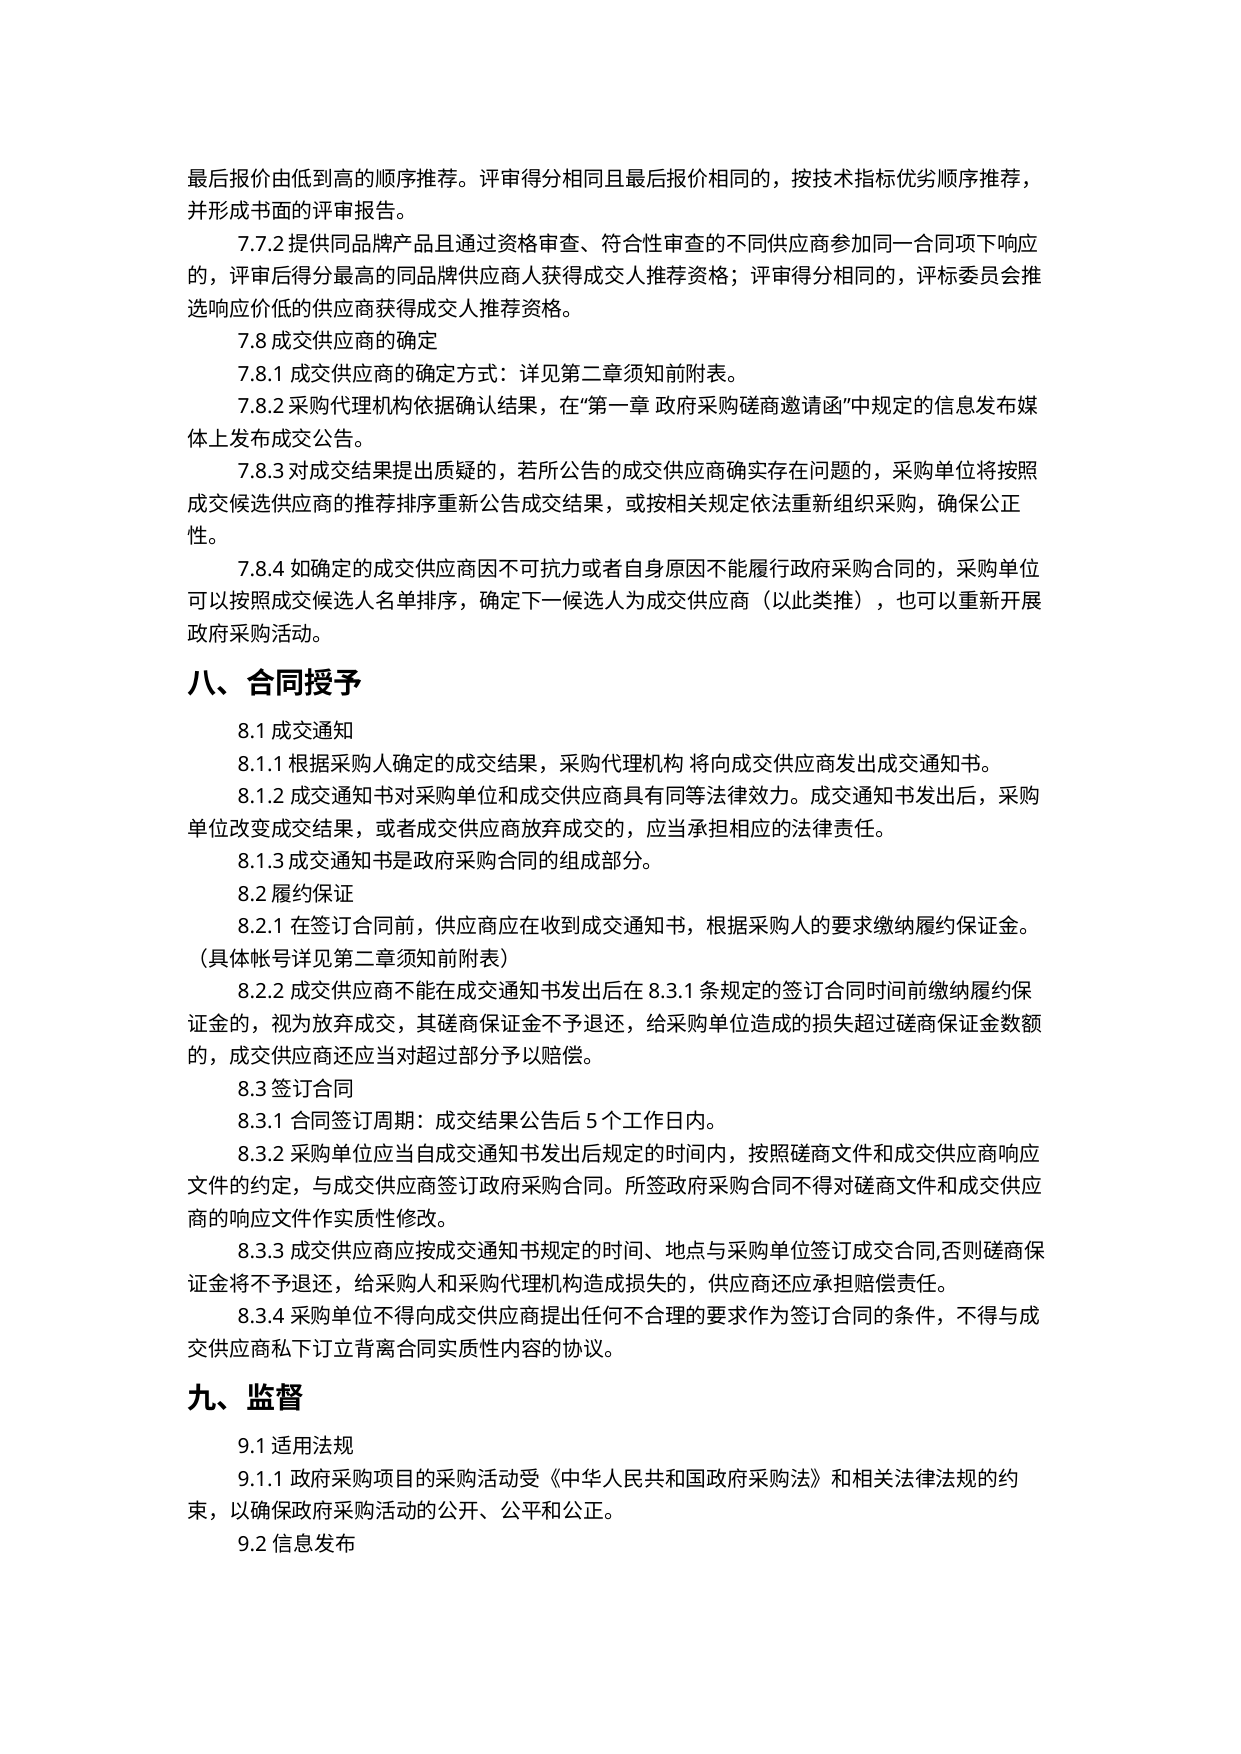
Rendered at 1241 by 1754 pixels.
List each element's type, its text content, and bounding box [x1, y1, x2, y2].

text 9.2 信息发布 [187, 1527, 1053, 1559]
text 7.8.3对成交结果提出质疑的，若所公告的成交供应商确实存在问题的，采购单位将按照成交候选供应商的推荐排序重新公告成交结果，或按相关规定依法重新组织采购，确保公正性。 [187, 454, 1053, 552]
text 8.3.4 采购单位不得向成交供应商提出任何不合理的要求作为签订合同的条件，不得与成交供应商私下订立背离合同实质性内容的协议。 [187, 1299, 1053, 1364]
text 7.8成交供应商的确定 [187, 324, 1053, 357]
text 8.1.2 成交通知书对采购单位和成交供应商具有同等法律效力。成交通知书发出后，采购单位改变成交结果，或者成交供应商放弃成交的，应当承担相应的法律责任。 [187, 779, 1053, 844]
text 九、监督 [187, 1364, 1053, 1429]
text 8.1.1根据采购人确定的成交结果，采购代理机构 将向成交供应商发出成交通知书。 [187, 747, 1053, 779]
text 8.3.1 合同签订周期：成交结果公告后5个工作日内。 [187, 1104, 1053, 1137]
text 7.7.2提供同品牌产品且通过资格审查、符合性审查的不同供应商参加同一合同项下响应的，评审后得分最高的同品牌供应商人获得成交人推荐资格；评审得分相同的，评标委员会推选响应价低的供应商获得成交人推荐资格。 [187, 227, 1053, 324]
text 8.2.2 成交供应商不能在成交通知书发出后在8.3.1条规定的签订合同时间前缴纳履约保证金的，视为放弃成交，其磋商保证金不予退还，给采购单位造成的损失超过磋商保证金数额的，成交供应商还应当对超过部分予以赔偿。 [187, 974, 1053, 1072]
text 8.3.3 成交供应商应按成交通知书规定的时间、地点与采购单位签订成交合同,否则磋商保证金将不予退还，给采购人和采购代理机构造成损失的，供应商还应承担赔偿责任。 [187, 1234, 1053, 1299]
text 8.3签订合同 [187, 1072, 1053, 1104]
text 8.1.3成交通知书是政府采购合同的组成部分。 [187, 844, 1053, 877]
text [187, 162, 1053, 227]
text 7.8.1 成交供应商的确定方式：详见第二章须知前附表。 [187, 357, 1053, 389]
text 8.2履约保证 [187, 877, 1053, 909]
text 八、合同授予 [187, 649, 1053, 714]
text 8.2.1 在签订合同前，供应商应在收到成交通知书，根据采购人的要求缴纳履约保证金。（具体帐号详见第二章须知前附表） [187, 909, 1053, 974]
text 9.1.1 政府采购项目的采购活动受《中华人民共和国政府采购法》和相关法律法规的约束，以确保政府采购活动的公开、公平和公正。 [187, 1462, 1053, 1527]
text 7.8.4 如确定的成交供应商因不可抗力或者自身原因不能履行政府采购合同的，采购单位可以按照成交候选人名单排序，确定下一候选人为成交供应商（以此类推），也可以重新开展政府采购活动。 [187, 552, 1053, 649]
text 8.3.2 采购单位应当自成交通知书发出后规定的时间内，按照磋商文件和成交供应商响应文件的约定，与成交供应商签订政府采购合同。所签政府采购合同不得对磋商文件和成交供应商的响应文件作实质性修改。 [187, 1137, 1053, 1234]
text 9.1适用法规 [187, 1429, 1053, 1462]
text 8.1成交通知 [187, 714, 1053, 747]
text 7.8.2采购代理机构依据确认结果，在“第一章 政府采购磋商邀请函”中规定的信息发布媒体上发布成交公告。 [187, 389, 1053, 454]
